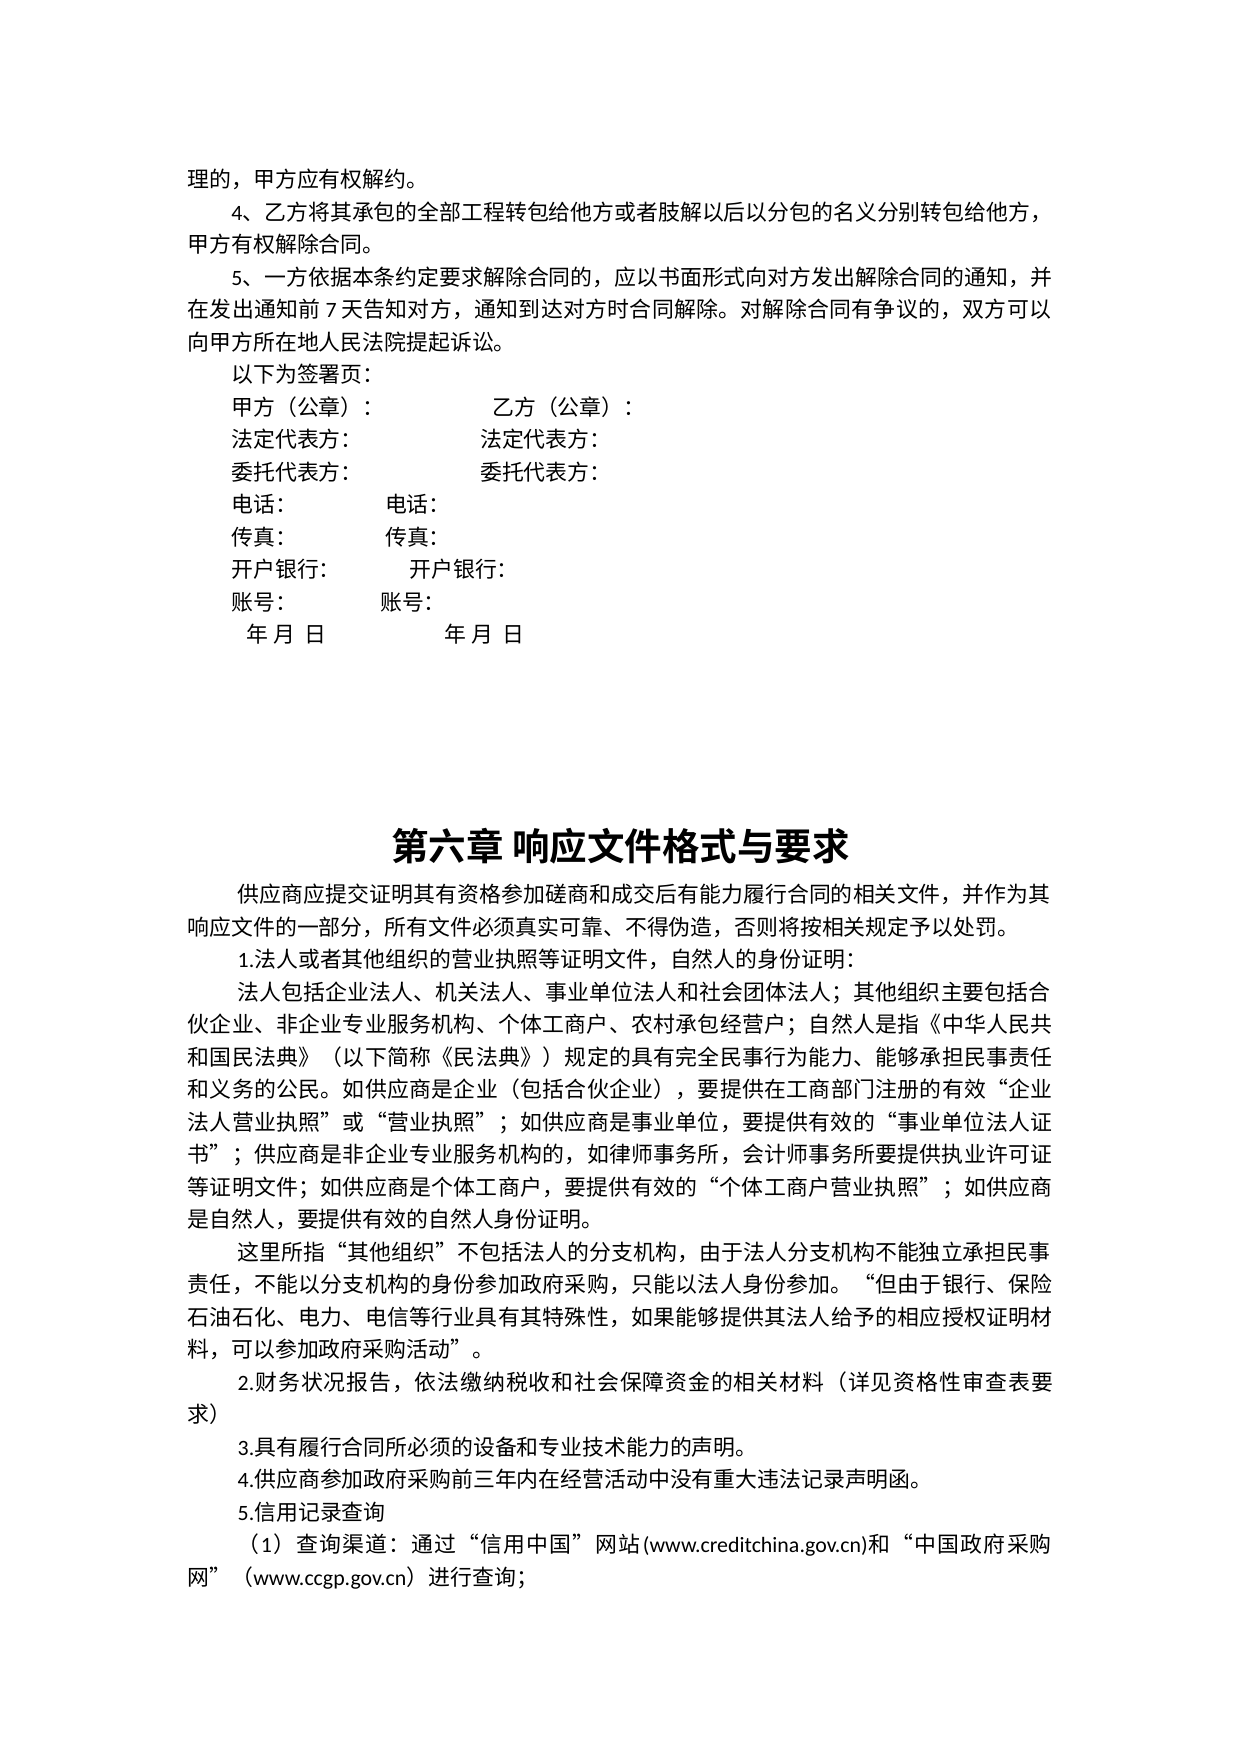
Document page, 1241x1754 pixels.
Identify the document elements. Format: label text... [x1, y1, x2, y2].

text 第六章 响应文件格式与要求 [187, 812, 1053, 877]
text 4.供应商参加政府采购前三年内在经营活动中没有重大违法记录声明函。 [187, 1462, 1053, 1494]
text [187, 162, 1053, 194]
text 法定代表方： 法定代表方： [187, 422, 1053, 454]
text 5.信用记录查询 [187, 1494, 1053, 1527]
text 开户银行： 开户银行： [187, 552, 1053, 584]
text 甲方（公章）： 乙方（公章）： [187, 389, 1053, 422]
text 4、乙方将其承包的全部工程转包给他方或者肢解以后以分包的名义分别转包给他方，甲方有权解除合同。 [187, 194, 1053, 259]
text 以下为签署页： [187, 357, 1053, 389]
text 年 月 日 年 月 日 [187, 617, 1053, 649]
text 5、一方依据本条约定要求解除合同的，应以书面形式向对方发出解除合同的通知，并在发出通知前7天告知对方，通知到达对方时合同解除。对解除合同有争议的，双方可以向甲方所在地人民法院提起诉讼。 [187, 259, 1053, 357]
text 账号： 账号： [187, 584, 1053, 617]
text 3.具有履行合同所必须的设备和专业技术能力的声明。 [187, 1429, 1053, 1462]
text 这里所指“其他组织”不包括法人的分支机构，由于法人分支机构不能独立承担民事责任，不能以分支机构的身份参加政府采购，只能以法人身份参加。“但由于银行、保险、石油石化、电力、电信等行业具有其特殊性，如果能够提供其法人给予的相应授权证明材料，可以参加政府采购活动”。 [187, 1234, 1053, 1364]
text 法人包括企业法人、机关法人、事业单位法人和社会团体法人；其他组织主要包括合伙企业、非企业专业服务机构、个体工商户、农村承包经营户；自然人是指《中华人民共和国民法典》（以下简称《民法典》）规定的具有完全民事行为能力、能够承担民事责任和义务的公民。如供应商是企业（包括合伙企业），要提供在工商部门注册的有效“企业法人营业执照”或“营业执照”；如供应商是事业单位，要提供有效的“事业单位法人证书”；供应商是非企业专业服务机构的，如律师事务所，会计师事务所要提供执业许可证等证明文件；如供应商是个体工商户，要提供有效的“个体工商户营业执照”；如供应商是自然人，要提供有效的自然人身份证明。 [187, 974, 1053, 1234]
text 传真： 传真： [187, 519, 1053, 552]
text （1）查询渠道：通过“信用中国”网站(www.creditchina.gov.cn)和“中国政府采购网”（www.ccgp.gov.cn）进行查询； [187, 1527, 1053, 1592]
text 委托代表方： 委托代表方： [187, 454, 1053, 487]
text 2.财务状况报告，依法缴纳税收和社会保障资金的相关材料（详见资格性审查表要求） [187, 1364, 1053, 1429]
text 电话： 电话： [187, 487, 1053, 519]
text 供应商应提交证明其有资格参加磋商和成交后有能力履行合同的相关文件，并作为其响应文件的一部分，所有文件必须真实可靠、不得伪造，否则将按相关规定予以处罚。 [187, 877, 1053, 942]
text 1.法人或者其他组织的营业执照等证明文件，自然人的身份证明： [187, 942, 1053, 974]
